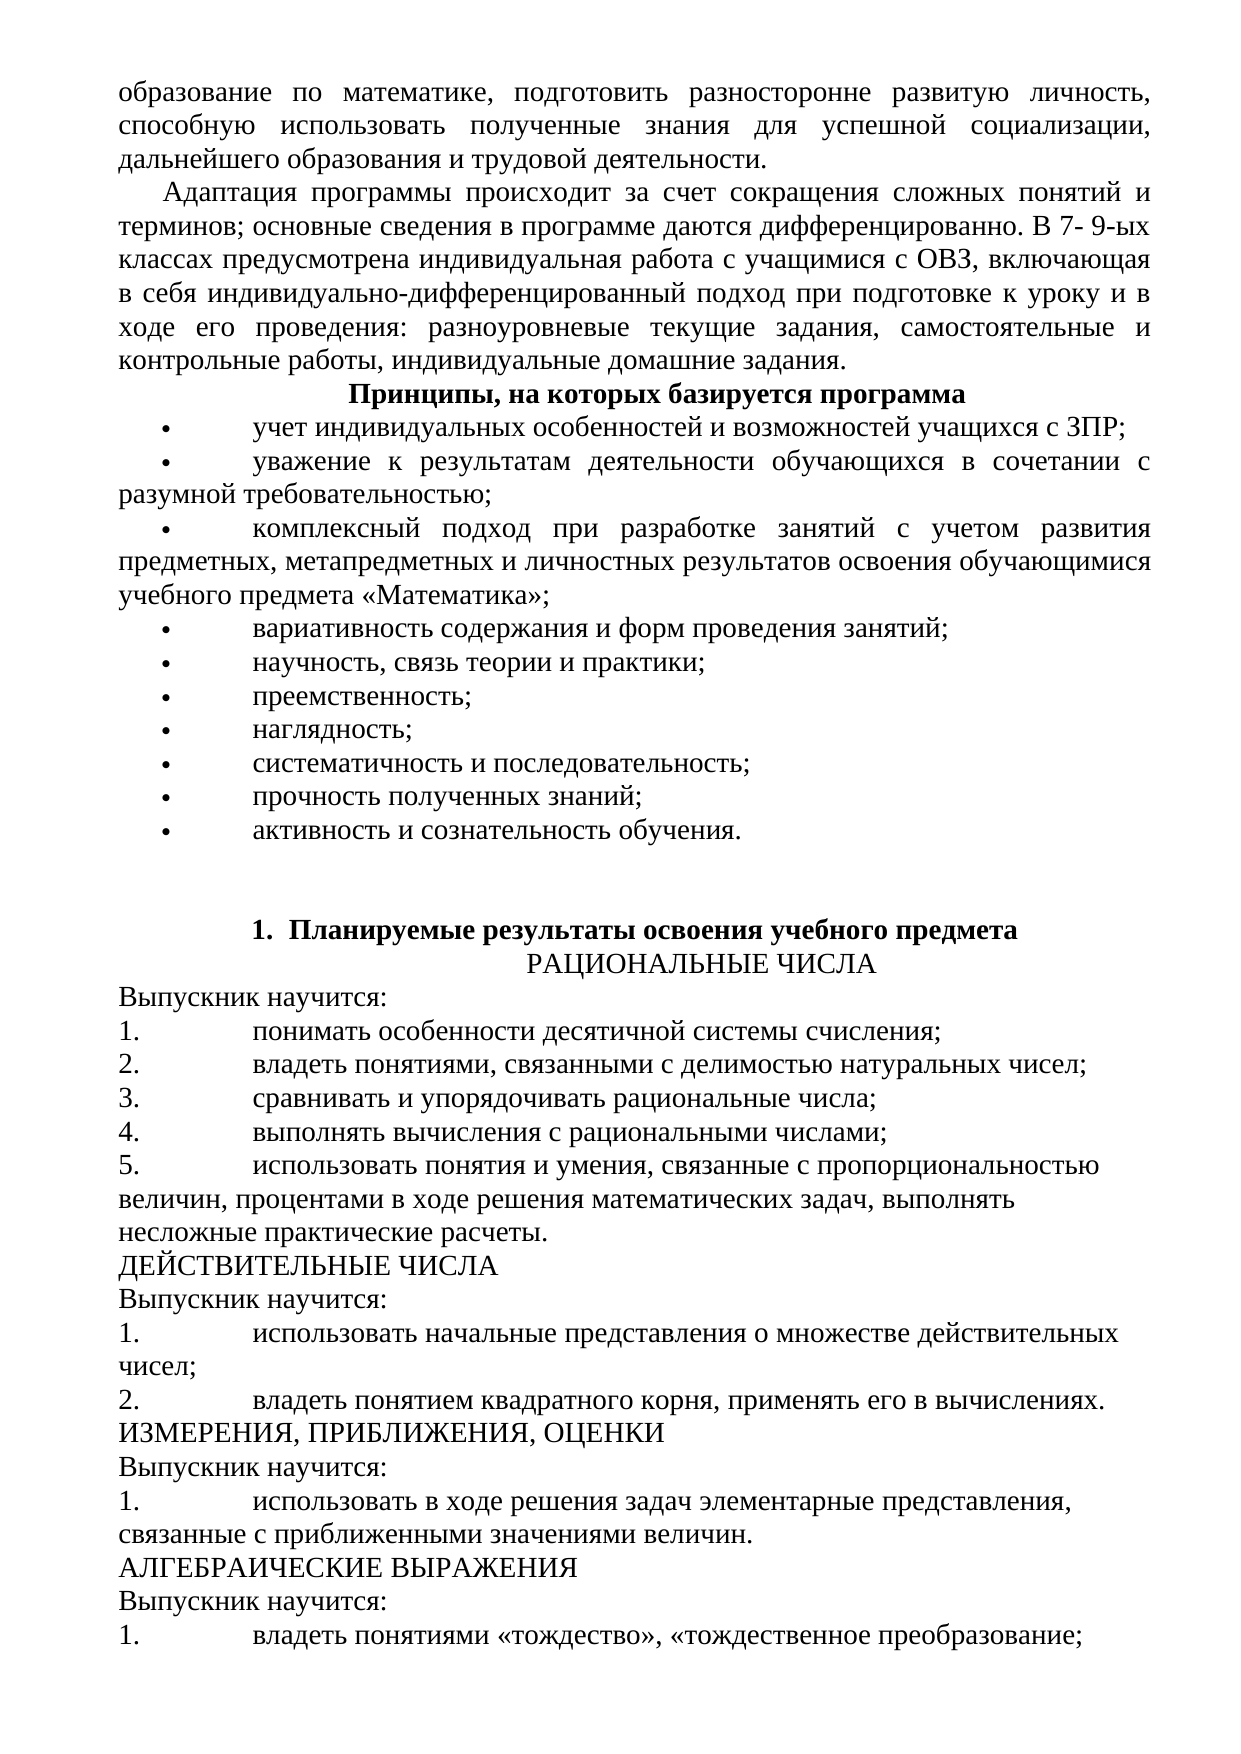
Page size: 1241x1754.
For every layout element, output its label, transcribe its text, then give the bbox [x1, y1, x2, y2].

list использовать начальные представления о множестве действительных чисел; [118, 1315, 1152, 1382]
list вариативность содержания и форм проведения занятий; [118, 611, 1152, 644]
list сравнивать и упорядочивать рациональные числа; [118, 1080, 1152, 1114]
list владеть понятием квадратного корня, применять его в вычислениях. [118, 1382, 1152, 1416]
text Выпускник научится: [118, 1281, 1152, 1315]
text Адаптация программы происходит за счет сокращения сложных понятий и терминов; основные сведения в программе даются дифференцированно. В 7- 9-ых классах предусмотрена индивидуальная работа с учащимися с ОВЗ, включающая в себя индивидуально-дифференцированный подход при подготовке к уроку и в ходе его проведения: разноуровневые текущие задания, самостоятельные и контрольные работы, индивидуальные домашние задания. [118, 174, 1152, 376]
text Выпускник научится: [118, 1449, 1152, 1483]
list Планируемые результаты освоения учебного предмета [251, 912, 1152, 946]
list владеть понятиями «тождество», «тождественное преобразование; [118, 1617, 1152, 1650]
text ДЕЙСТВИТЕЛЬНЫЕ ЧИСЛА [118, 1248, 1152, 1281]
list выполнять вычисления с рациональными числами; [118, 1114, 1152, 1147]
list использовать в ходе решения задач элементарные представления, связанные с приближенными значениями величин. [118, 1483, 1152, 1550]
text Принципы, на которых базируется программа [118, 376, 1152, 409]
list прочность полученных знаний; [118, 778, 1152, 812]
text ИЗМЕРЕНИЯ, ПРИБЛИЖЕНИЯ, ОЦЕНКИ [118, 1416, 1152, 1449]
list учет индивидуальных особенностей и возможностей учащихся с ЗПР; [118, 409, 1152, 443]
text РАЦИОНАЛЬНЫЕ ЧИСЛА [177, 946, 1152, 979]
list комплексный подход при разработке занятий с учетом развития предметных, метапредметных и личностных результатов освоения обучающимися учебного предмета «Математика»; [118, 510, 1152, 611]
text Выпускник научится: [118, 979, 1152, 1013]
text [118, 74, 1152, 174]
text Выпускник научится: [118, 1583, 1152, 1617]
list владеть понятиями, связанными с делимостью натуральных чисел; [118, 1047, 1152, 1080]
list активность и сознательность обучения. [118, 812, 1152, 845]
text АЛГЕБРАИЧЕСКИЕ ВЫРАЖЕНИЯ [118, 1550, 1152, 1583]
list понимать особенности десятичной системы счисления; [118, 1013, 1152, 1047]
list научность, связь теории и практики; [118, 644, 1152, 678]
list использовать понятия и умения, связанные с пропорциональностью величин, процентами в ходе решения математических задач, выполнять несложные практические расчеты. [118, 1147, 1152, 1248]
list уважение к результатам деятельности обучающихся в сочетании с разумной требовательностью; [118, 443, 1152, 510]
list систематичность и последовательность; [118, 745, 1152, 778]
list наглядность; [118, 711, 1152, 745]
list преемственность; [118, 678, 1152, 711]
